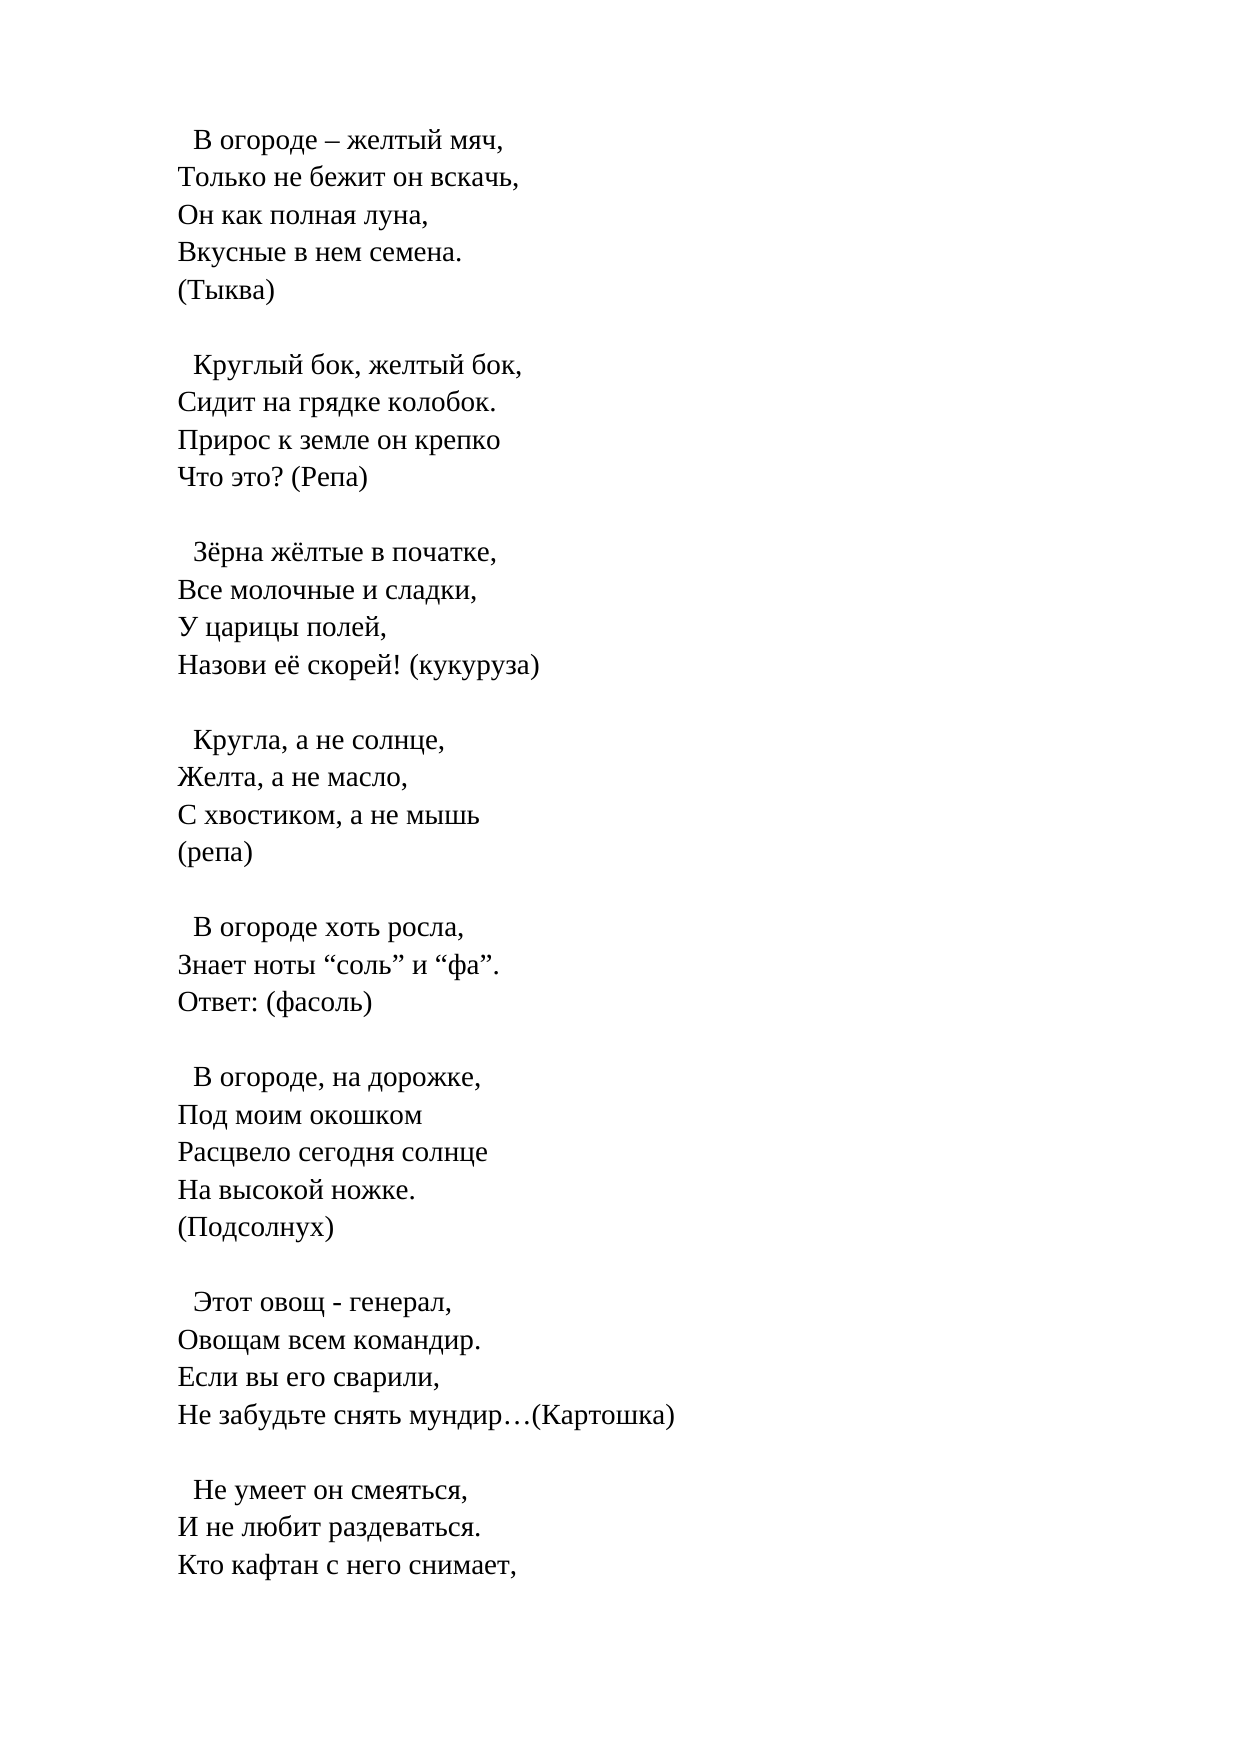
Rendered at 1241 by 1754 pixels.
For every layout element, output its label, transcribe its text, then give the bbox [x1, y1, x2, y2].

text Этот овощ - генерал, Овощам всем командир. Если вы его сварили, Не забудьте снять мундир…(Картошка) [177, 1281, 1152, 1431]
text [177, 1468, 1152, 1581]
text Кругла, а не солнце, Желта, а не масло, С хвостиком, а не мышь (репа) [177, 718, 1152, 868]
text В огороде – желтый мяч, Только не бежит он вскачь, Он как полная луна, Вкусные в нем семена. (Тыква) [177, 118, 1152, 306]
text Круглый бок, желтый бок, Сидит на грядке колобок. Прирос к земле он крепко Что это? (Репа) [177, 343, 1152, 493]
text Зёрна жёлтые в початке, Все молочные и сладки, У царицы полей, Назови её скорей! (кукуруза) [177, 531, 1152, 681]
text В огороде хоть росла, Знает ноты “соль” и “фа”. Ответ: (фасоль) [177, 906, 1152, 1018]
text В огороде, на дорожке, Под моим окошком Расцвело сегодня солнце На высокой ножке. (Подсолнух) [177, 1056, 1152, 1243]
